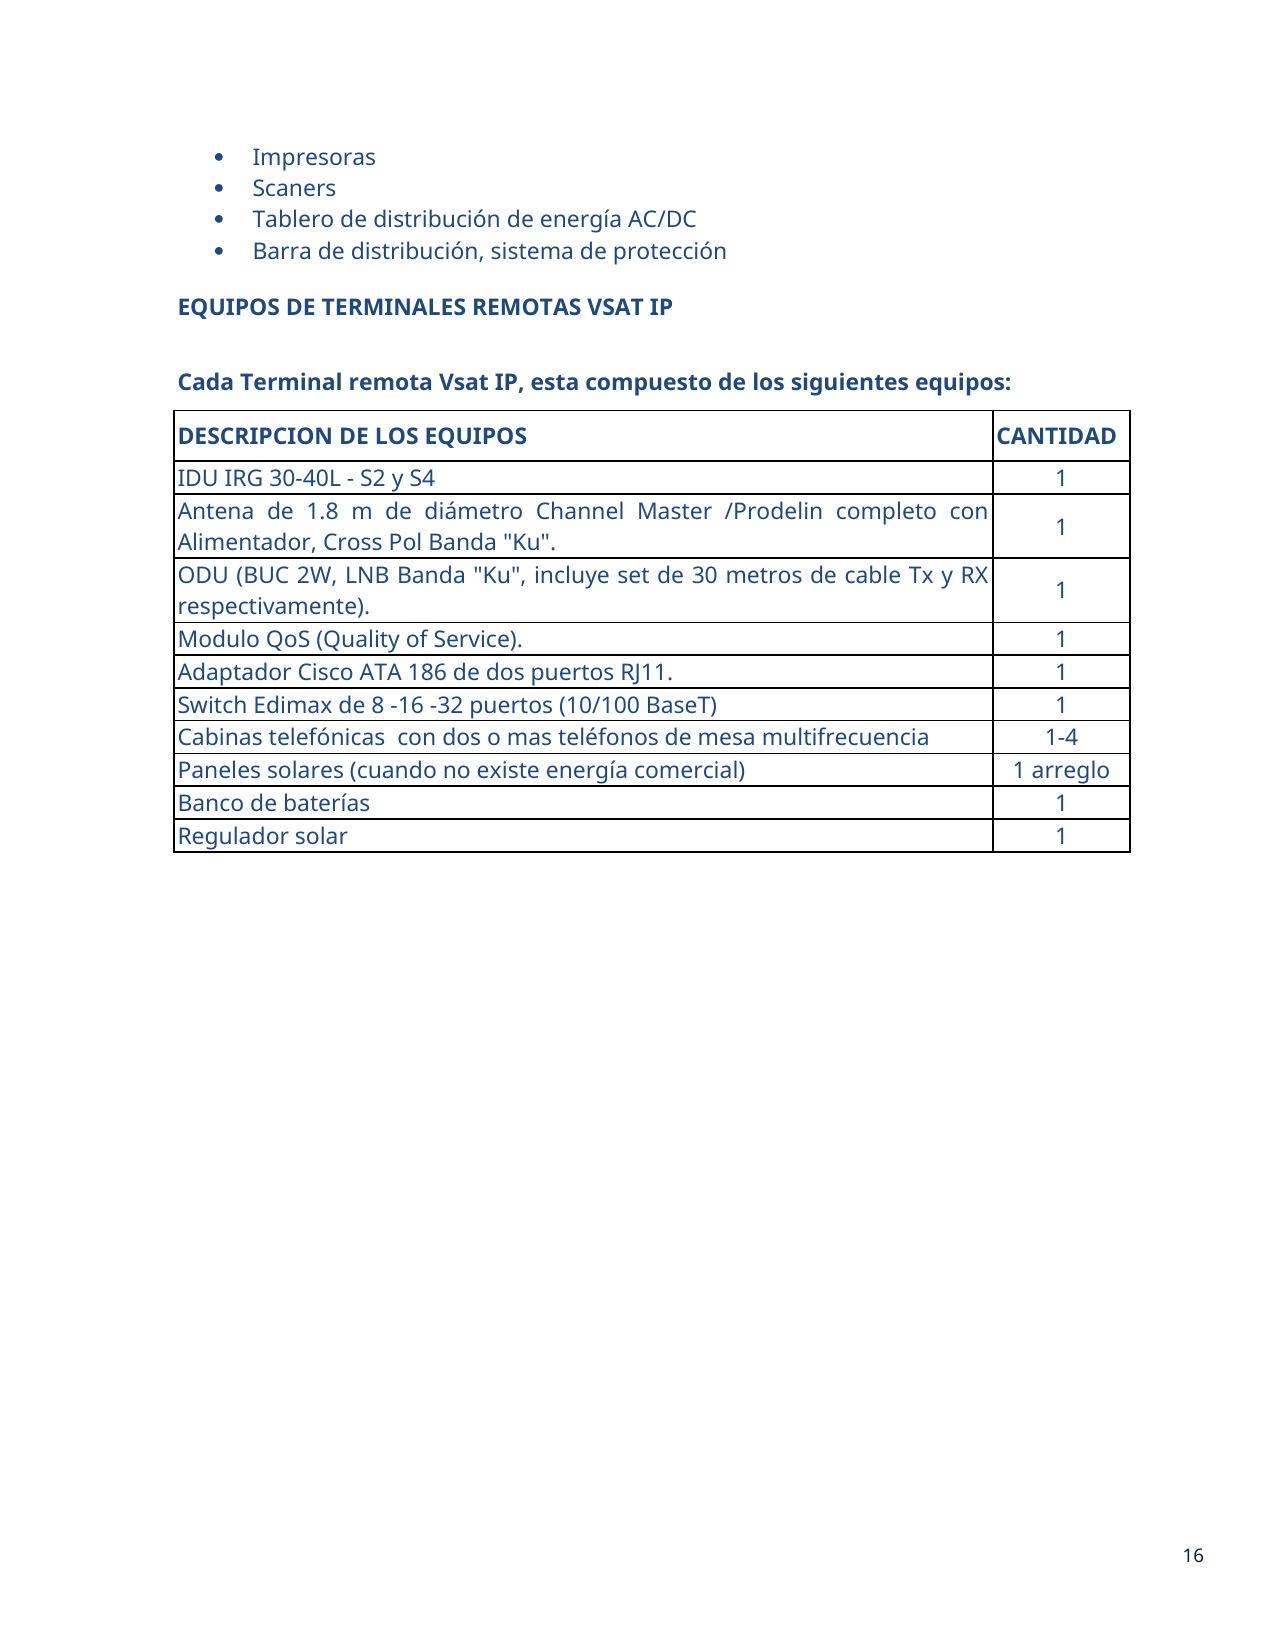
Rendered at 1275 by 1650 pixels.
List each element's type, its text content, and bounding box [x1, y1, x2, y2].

text Cada Terminal remota Vsat IP, esta compuesto de los siguientes equipos: [177, 366, 1098, 397]
table_cell Regulador solar [175, 820, 992, 851]
table_cell 1-4 [994, 721, 1129, 753]
table_cell Adaptador Cisco ATA 186 de dos puertos RJ11. [175, 656, 992, 687]
table_cell Antena de de diámetro Channel Master /Prodelin completo con Alimentador, Cross Pol Banda "Ku". [175, 495, 992, 557]
table_cell 1 [994, 559, 1129, 621]
list Impresoras [215, 141, 1098, 172]
table_cell 1 [994, 820, 1129, 851]
table_cell Cabinas telefónicas con dos o mas teléfonos de mesa multifrecuencia [175, 721, 992, 753]
table_cell 1 [994, 656, 1129, 687]
table_cell 1 arreglo [994, 754, 1129, 785]
table_header CANTIDAD [994, 411, 1129, 460]
table_cell 1 [994, 462, 1129, 493]
table_header DESCRIPCION DE LOS EQUIPOS [175, 411, 992, 460]
table_cell Switch Edimax de 8 -16 -32 puertos (10/100 BaseT) [175, 689, 992, 720]
table_cell 1 [994, 689, 1129, 720]
table_cell Modulo QoS (Quality of Service). [175, 623, 992, 654]
table_cell 1 [994, 495, 1129, 557]
table_cell 1 [994, 623, 1129, 654]
table_cell Banco de baterías [175, 787, 992, 818]
list Tablero de distribución de energía AC/DC [215, 203, 1098, 235]
subtitle EQUIPOS DE TERMINALES REMOTAS VSAT IP [177, 291, 1098, 322]
table_cell 1 [994, 787, 1129, 818]
list Barra de distribución, sistema de protección [215, 235, 1098, 266]
list Scaners [215, 172, 1098, 203]
table_cell IDU IRG 30-40L - S2 y S4 [175, 462, 992, 493]
table_cell ODU (BUC 2W, LNB Banda "Ku", incluye set de de cable Tx y RX respectivamente). [175, 559, 992, 621]
table_cell Paneles solares (cuando no existe energía comercial) [175, 754, 992, 785]
